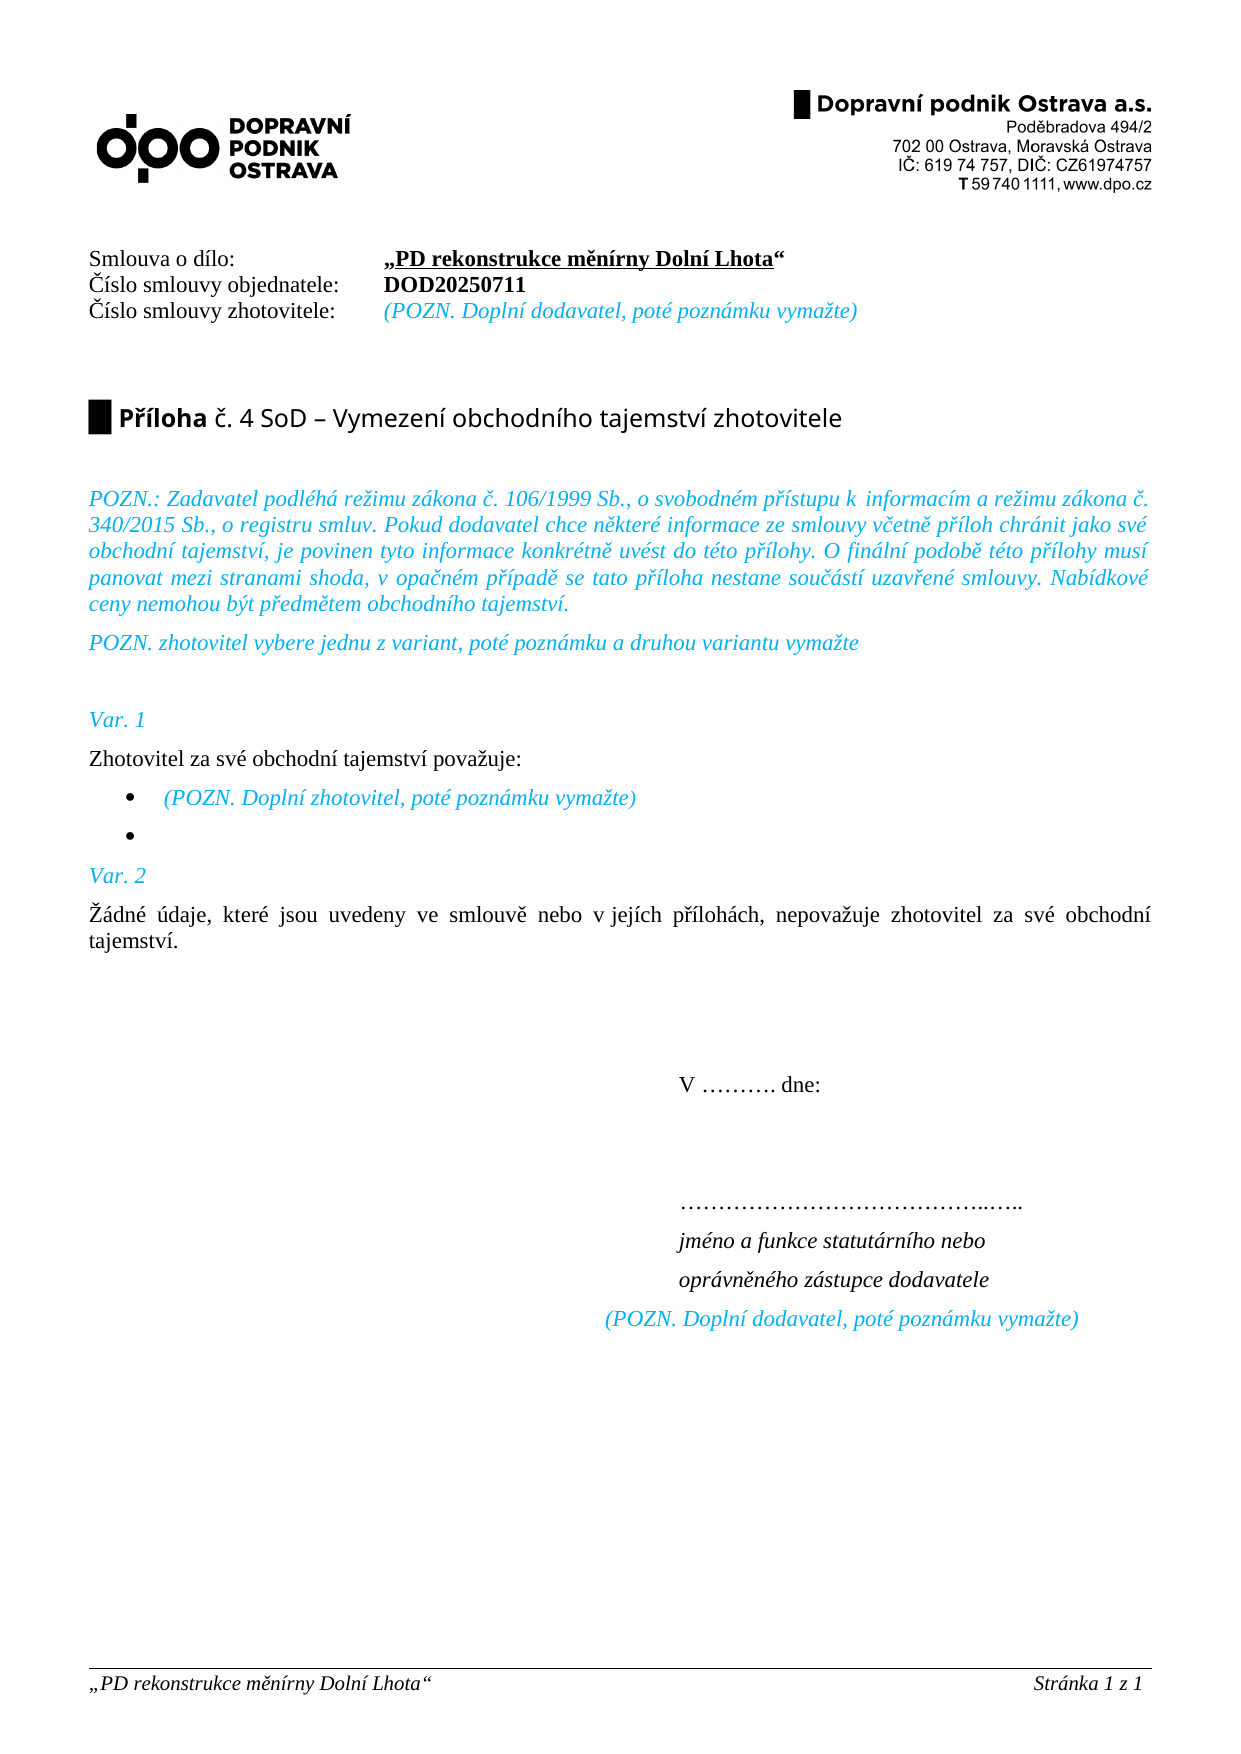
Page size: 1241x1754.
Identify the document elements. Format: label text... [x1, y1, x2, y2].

text …………………………………..….. [89, 1188, 1152, 1214]
text V ………. dne: [89, 1071, 1152, 1098]
text POZN.: Zadavatel podléhá režimu zákona č. 106/1999 Sb., o svobodném přístupu k informacím a režimu zákona č. 340/2015 Sb., o registru smluv. Pokud dodavatel chce některé informace ze smlouvy včetně příloh chránit jako své obchodní tajemství, je povinen tyto informace konkrétně uvést do této přílohy. O finální podobě této přílohy musí panovat mezi stranami shoda, v opačném případě se tato příloha nestane součástí uzavřené smlouvy. Nabídkové ceny nemohou být předmětem obchodního tajemství. [89, 484, 1152, 616]
text Var. 2 [89, 862, 1152, 888]
text Var. 1 [89, 707, 1152, 733]
text (POZN. Doplní dodavatel, poté poznámku vymažte) [605, 1304, 1152, 1331]
text jméno a funkce statutárního nebo [89, 1227, 1152, 1253]
picture [793, 90, 1152, 193]
text POZN. zhotovitel vybere jednu z variant, poté poznámku a druhou variantu vymažte [89, 629, 1152, 655]
text Žádné údaje, které jsou uvedeny ve smlouvě nebo v jejích přílohách, nepovažuje zhotovitel za své obchodní tajemství. [89, 901, 1152, 953]
picture [122, 523, 128, 532]
text Zhotovitel za své obchodní tajemství považuje: [89, 745, 1152, 772]
text oprávněného zástupce dodavatele [605, 1266, 1152, 1292]
subtitle Příloha č. 4 SoD – Vymezení obchodního tajemství zhotovitele [89, 399, 1152, 434]
list (POZN. Doplní zhotovitel, poté poznámku vymažte) [126, 784, 1152, 811]
text Číslo smlouvy zhotovitele: (POZN. Doplní dodavatel, poté poznámku vymažte) [89, 298, 1152, 324]
picture [96, 114, 352, 183]
text Smlouva o dílo: „PD rekonstrukce měnírny Dolní Lhota“ [89, 245, 1152, 271]
text Číslo smlouvy objednatele: DOD20250711 [89, 271, 1152, 298]
